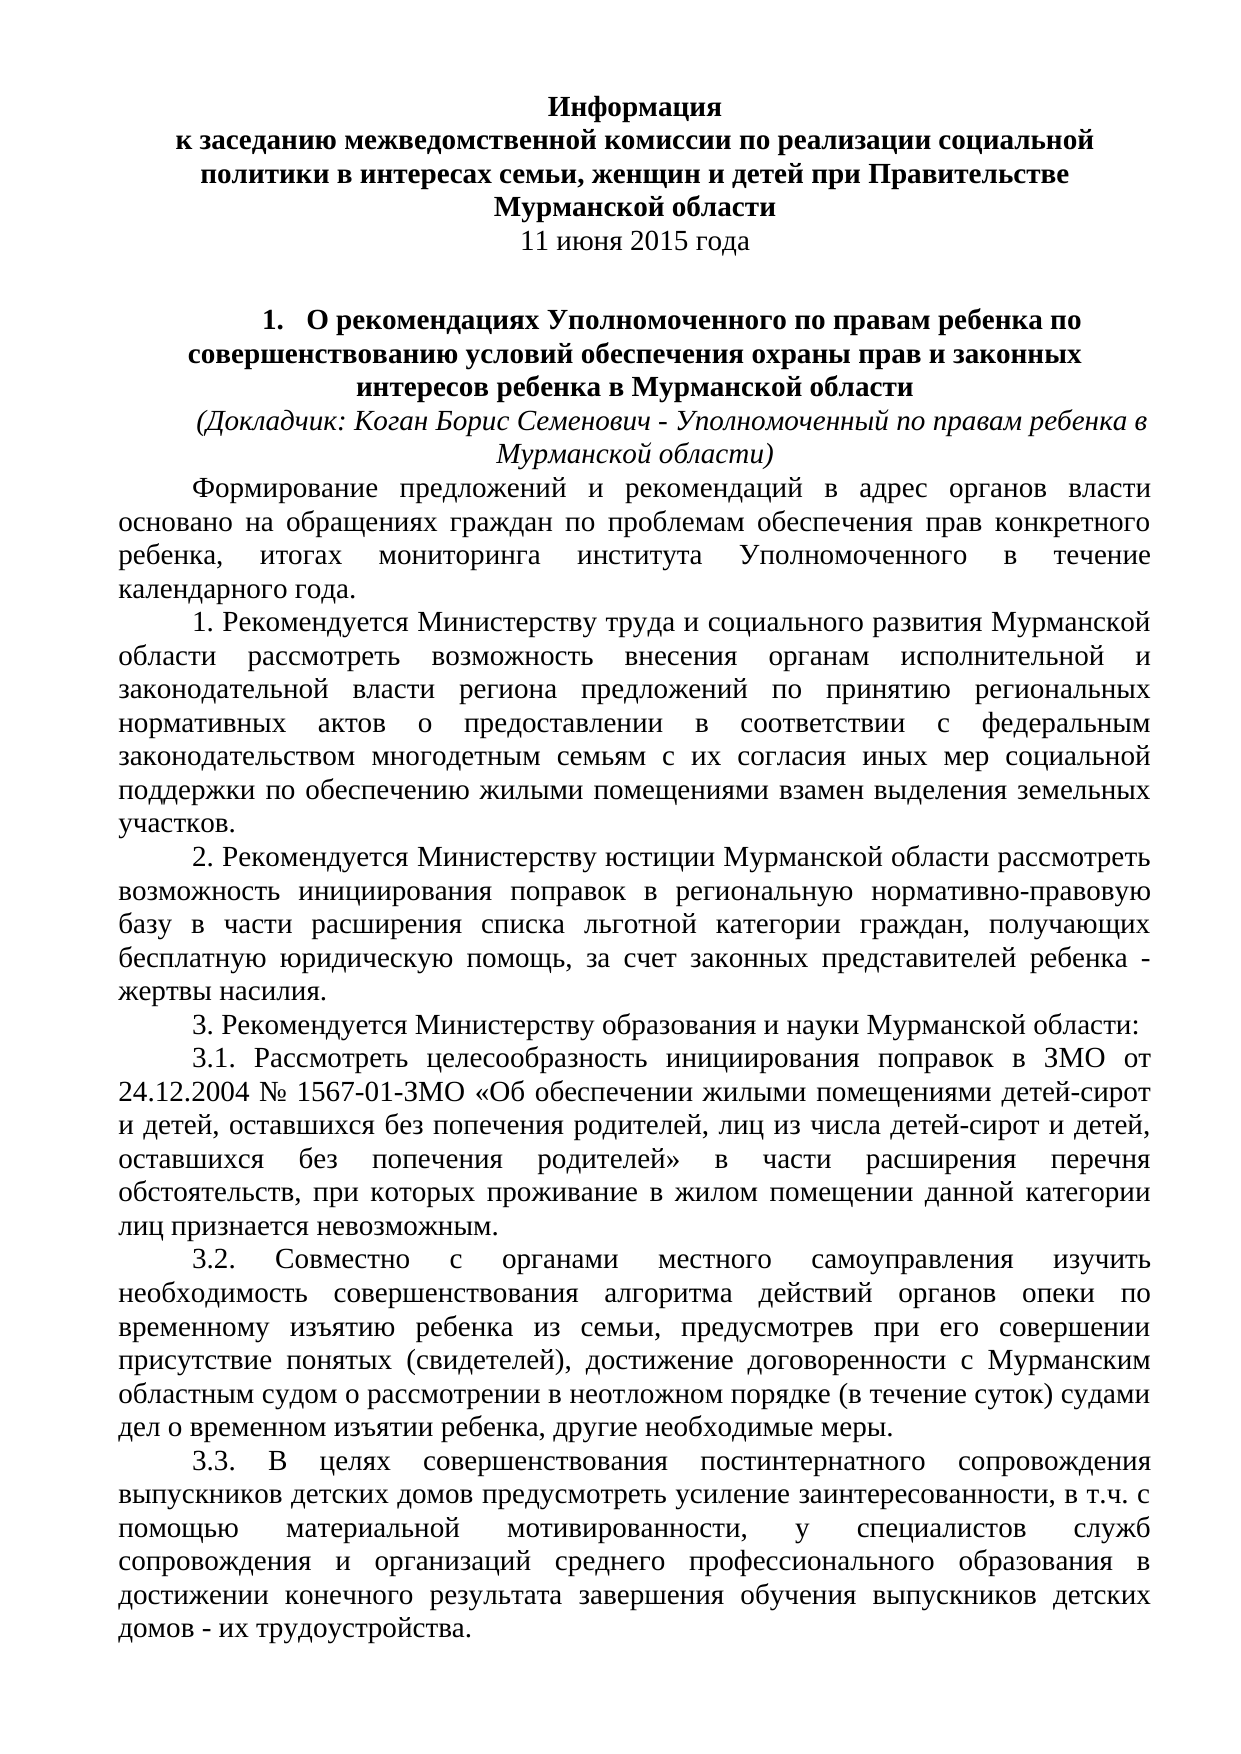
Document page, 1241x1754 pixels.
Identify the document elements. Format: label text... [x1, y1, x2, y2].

list О рекомендациях Уполномоченного по правам ребенка по совершенствованию условий обеспечения охраны прав и законных интересов ребенка в Мурманской области [118, 302, 1152, 403]
text к заседанию межведомственной комиссии по реализации социальной политики в интересах семьи, женщин и детей при Правительстве Мурманской области [118, 122, 1152, 223]
text 3.2. Совместно с органами местного самоуправления изучить необходимость совершенствования алгоритма действий органов опеки по временному изъятию ребенка из семьи, предусмотрев при его совершении присутствие понятых (свидетелей), достижение договоренности с Мурманским областным судом о рассмотрении в неотложном порядке (в течение суток) судами дел о временном изъятии ребенка, другие необходимые меры. [118, 1242, 1152, 1443]
text 11 июня 2015 года [118, 223, 1152, 256]
text 1. Рекомендуется Министерству труда и социального развития Мурманской области рассмотреть возможность внесения органам исполнительной и законодательной власти региона предложений по принятию региональных нормативных актов о предоставлении в соответствии с федеральным законодательством многодетным семьям с их согласия иных мер социальной поддержки по обеспечению жилыми помещениями взамен выделения земельных участков. [118, 604, 1152, 839]
text Информация [118, 89, 1152, 122]
text (Докладчик: Коган Борис Семенович - Уполномоченный по правам ребенка в Мурманской области) [118, 403, 1152, 470]
text 3.1. Рассмотреть целесообразность инициирования поправок в ЗМО от 24.12.2004 № 1567-01-ЗМО «Об обеспечении жилыми помещениями детей-сирот и детей, оставшихся без попечения родителей, лиц из числа детей-сирот и детей, оставшихся без попечения родителей» в части расширения перечня обстоятельств, при которых проживание в жилом помещении данной категории лиц признается невозможным. [118, 1040, 1152, 1242]
text 3.3. В целях совершенствования постинтернатного сопровождения выпускников детских домов предусмотреть усиление заинтересованности, в т.ч. с помощью материальной мотивированности, у специалистов служб сопровождения и организаций среднего профессионального образования в достижении конечного результата завершения обучения выпускников детских домов - их трудоустройства. [118, 1443, 1152, 1644]
text 2. Рекомендуется Министерству юстиции Мурманской области рассмотреть возможность инициирования поправок в региональную нормативно-правовую базу в части расширения списка льготной категории граждан, получающих бесплатную юридическую помощь, за счет законных представителей ребенка - жертвы насилия. [118, 839, 1152, 1007]
text 3. Рекомендуется Министерству образования и науки Мурманской области: [118, 1007, 1152, 1040]
text Формирование предложений и рекомендаций в адрес органов власти основано на обращениях граждан по проблемам обеспечения прав конкретного ребенка, итогах мониторинга института Уполномоченного в течение календарного года. [118, 470, 1152, 604]
